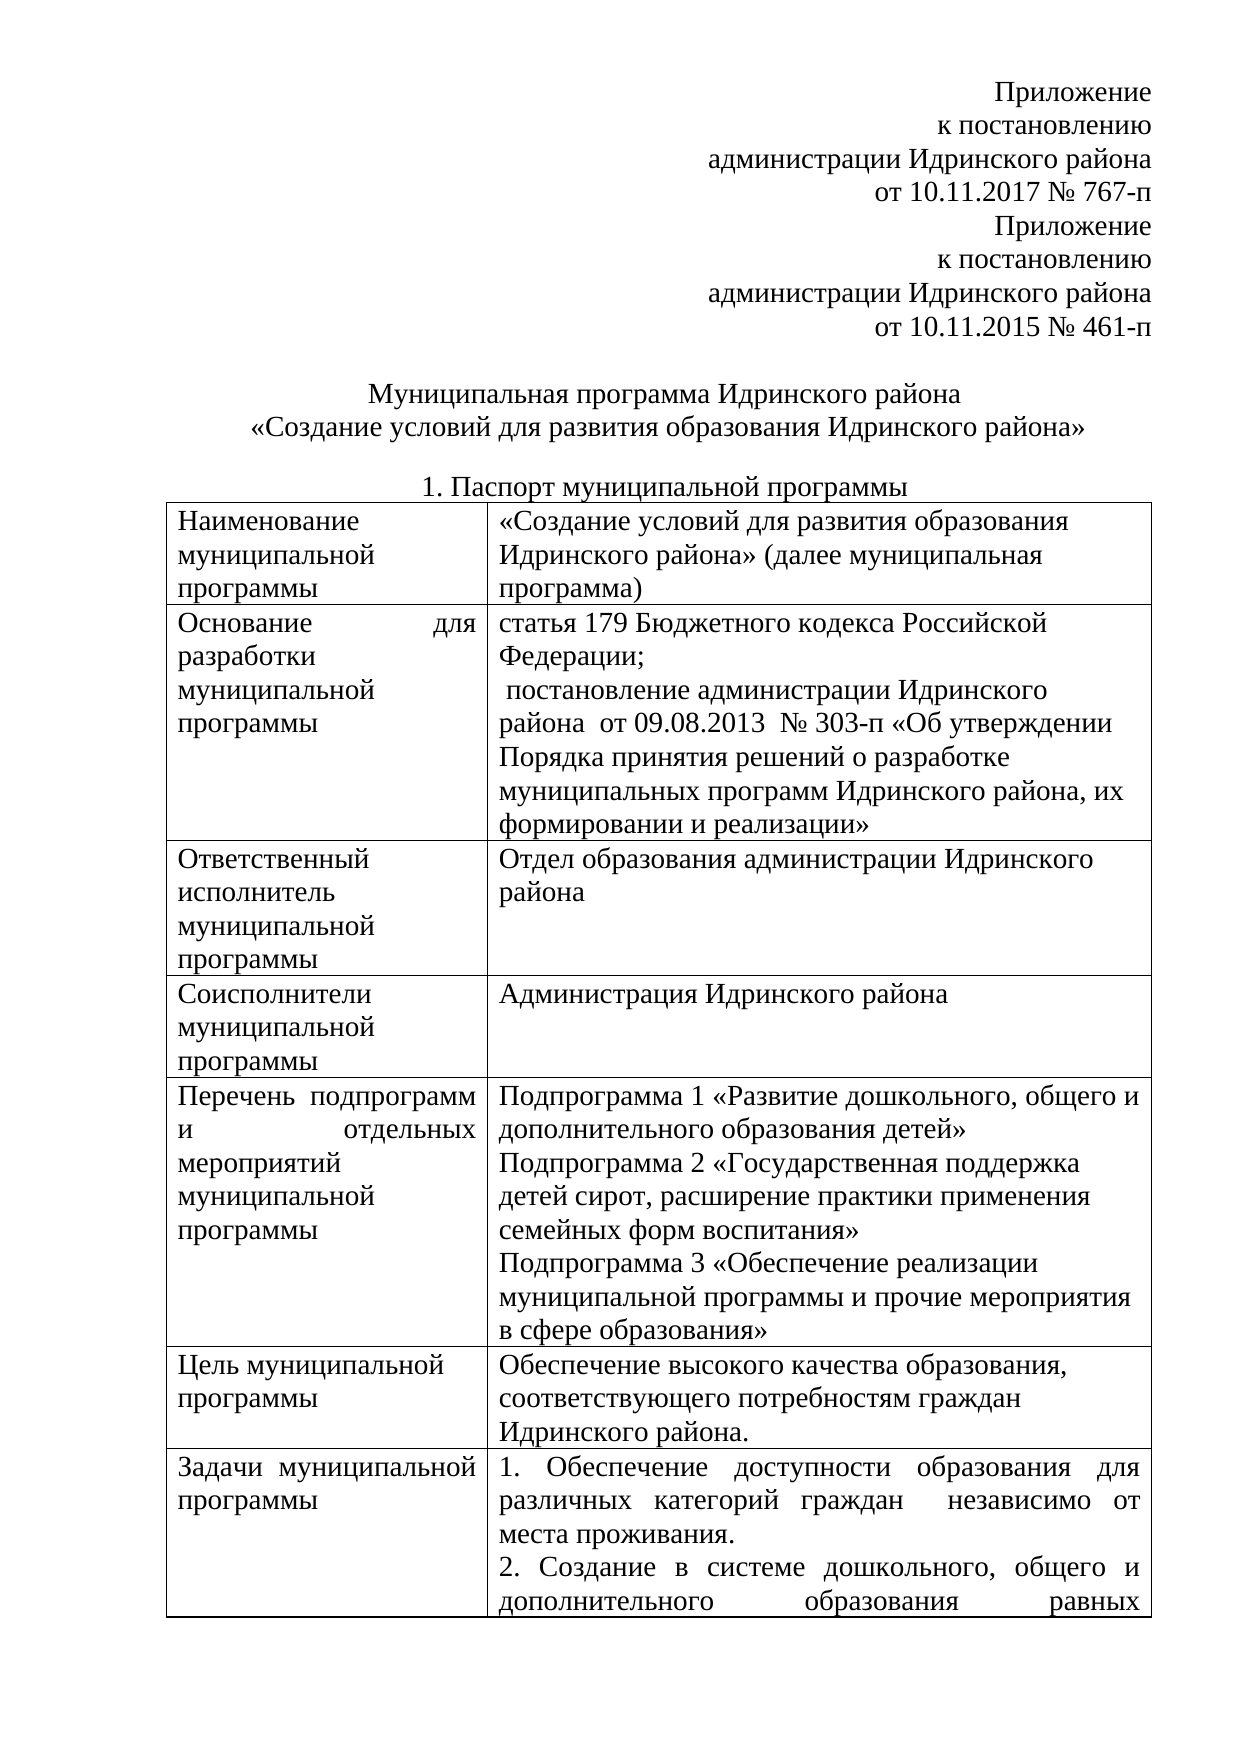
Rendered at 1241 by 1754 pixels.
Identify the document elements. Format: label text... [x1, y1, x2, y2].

text к постановлению [177, 242, 1152, 275]
text «Создание условий для развития образования Идринского района» [177, 409, 1152, 443]
table_cell статья 179 Бюджетного кодекса Российской Федерации; постановление администрации Идринского района от 09.08.2013 № 303-п «Об утверждении Порядка принятия решений о разработке муниципальных программ Идринского района, их формировании и реализации» [488, 605, 1151, 840]
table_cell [488, 1449, 1151, 1616]
table_cell Соисполнители муниципальной программы [167, 976, 487, 1077]
text 1. Паспорт муниципальной программы [177, 469, 1152, 502]
table_cell Обеспечение высокого качества образования, соответствующего потребностям граждан Идринского района. [488, 1347, 1151, 1448]
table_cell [167, 1449, 487, 1616]
table_header «Создание условий для развития образования Идринского района» (далее муниципальная программа) [488, 503, 1151, 604]
table_cell Перечень подпрограмм и отдельных мероприятий муниципальной программы [167, 1078, 487, 1346]
table_cell Администрация Идринского района [488, 976, 1151, 1077]
text Приложение [177, 208, 1152, 242]
text от 10.11.2017 № 767-п [177, 174, 1152, 208]
text администрации Идринского района [177, 275, 1152, 309]
table_cell Отдел образования администрации Идринского района [488, 841, 1151, 975]
table_cell Ответственный исполнитель муниципальной программы [167, 841, 487, 975]
text Муниципальная программа Идринского района [177, 376, 1152, 409]
text к постановлению [177, 107, 1152, 141]
table_cell Цель муниципальной программы [167, 1347, 487, 1448]
text Приложение [177, 74, 1152, 107]
text администрации Идринского района [177, 141, 1152, 174]
table_cell Основание для разработки муниципальной программы [167, 605, 487, 840]
text от 10.11.2015 № 461-п [177, 309, 1152, 342]
table_header Наименование муниципальной программы [167, 503, 487, 604]
table_cell Подпрограмма 1 «Развитие дошкольного, общего и дополнительного образования детей» Подпрограмма 2 «Государственная поддержка детей сирот, расширение практики применения семейных форм воспитания» Подпрограмма 3 «Обеспечение реализации муниципальной программы и прочие мероприятия в сфере образования» [488, 1078, 1151, 1346]
